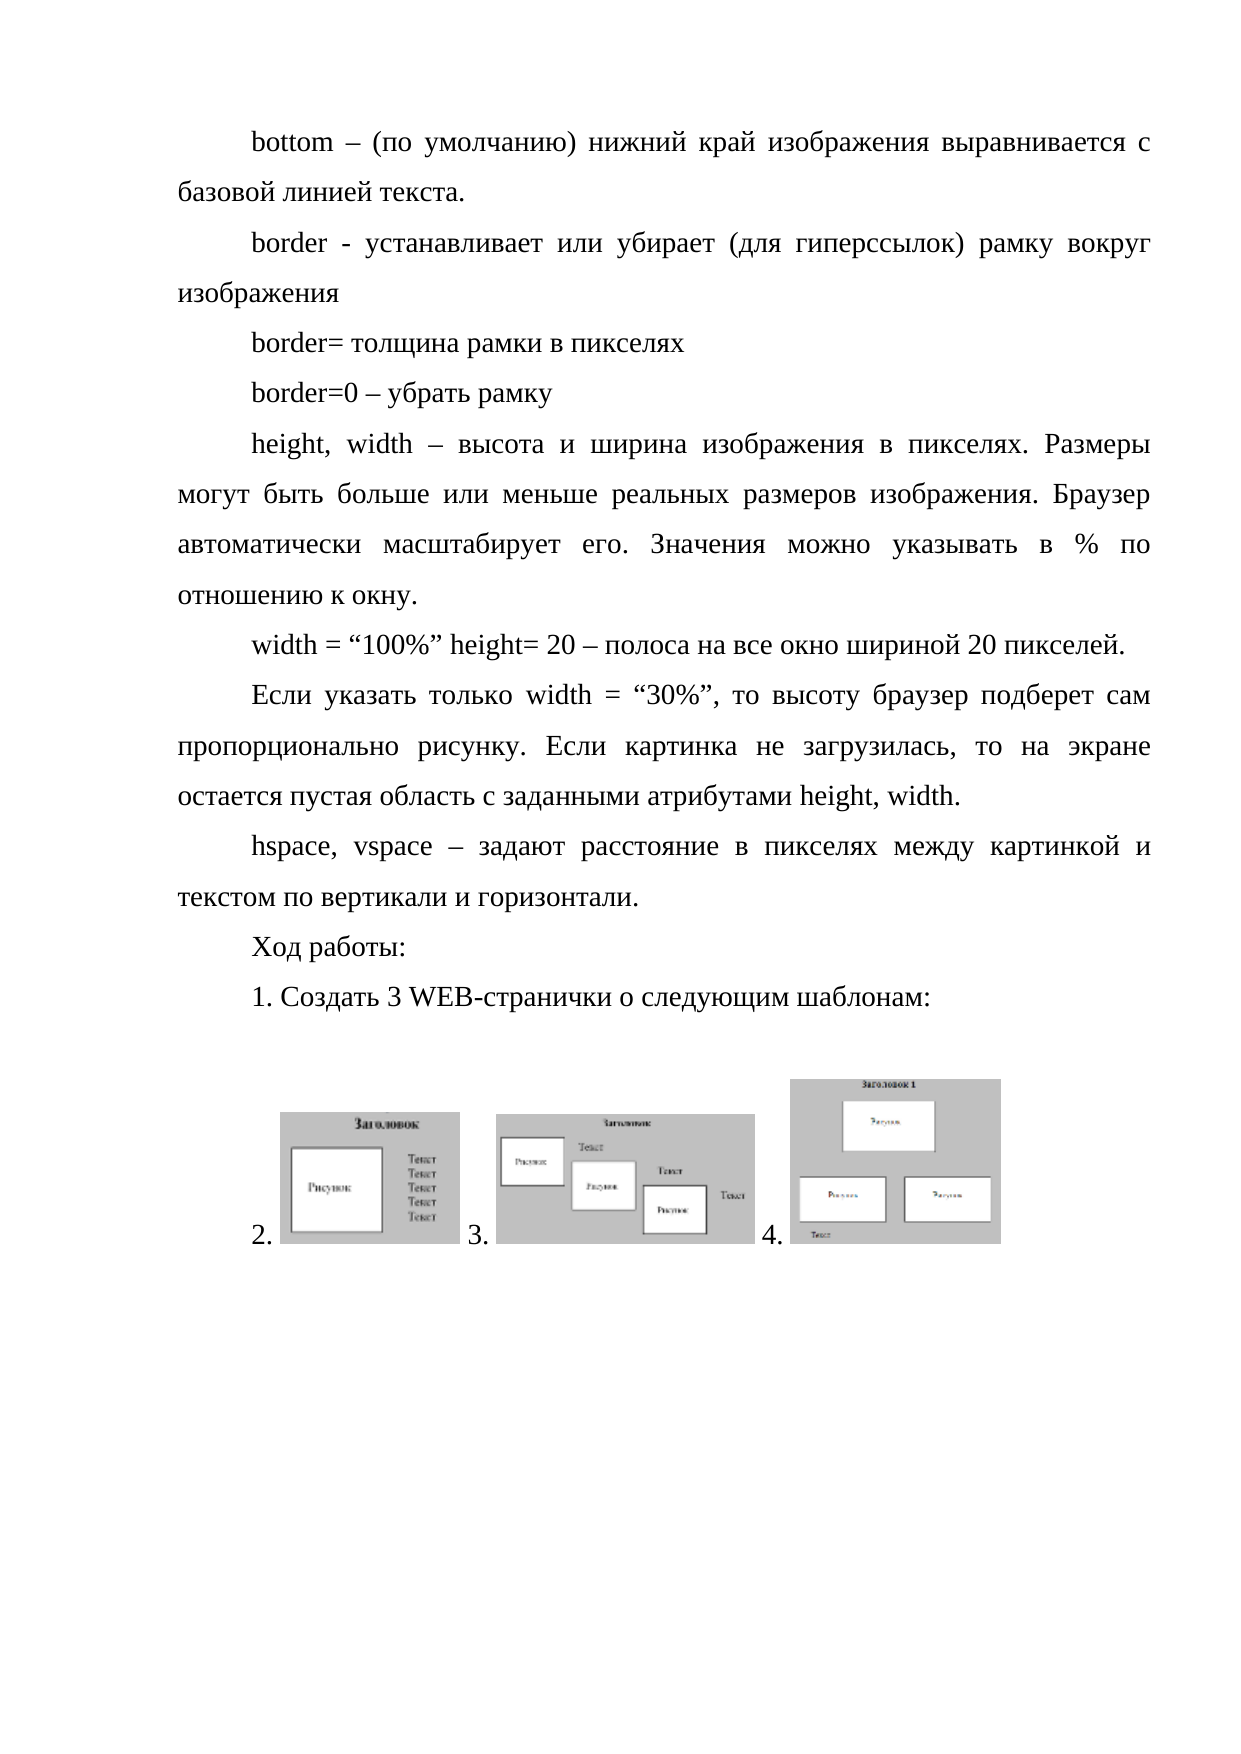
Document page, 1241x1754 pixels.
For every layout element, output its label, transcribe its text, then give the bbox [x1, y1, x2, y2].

text bottom – (по умолчанию) нижний край изображения выравнивается с базовой линией текста. [177, 124, 1152, 208]
picture [496, 1114, 755, 1244]
picture [790, 1079, 1001, 1244]
text border=0 – убрать рамку [177, 376, 1152, 409]
text hspace, vspace – задают расстояние в пикселях между картинкой и текстом по вертикали и горизонтали. [177, 828, 1152, 912]
text width = “100%” height= 20 – полоса на все окно шириной 20 пикселей. [177, 627, 1152, 661]
text height, width – высота и ширина изображения в пикселях. Размеры могут быть больше или меньше реальных размеров изображения. Браузер автоматически масштабирует его. Значения можно указывать в % по отношению к окну. [177, 426, 1152, 610]
text border - устанавливает или убирает (для гиперссылок) рамку вокруг изображения [177, 225, 1152, 308]
text Ход работы: [177, 929, 1152, 963]
picture [280, 1112, 460, 1244]
text 1. Создать 3 WEB-странички о следующим шаблонам: [177, 979, 1152, 1013]
text Если указать только width = “30%”, то высоту браузер подберет сам пропорционально рисунку. Если картинка не загрузилась, то на экране остается пустая область с заданными атрибутами height, width. [177, 677, 1152, 812]
text border= толщина рамки в пикселях [177, 325, 1152, 359]
